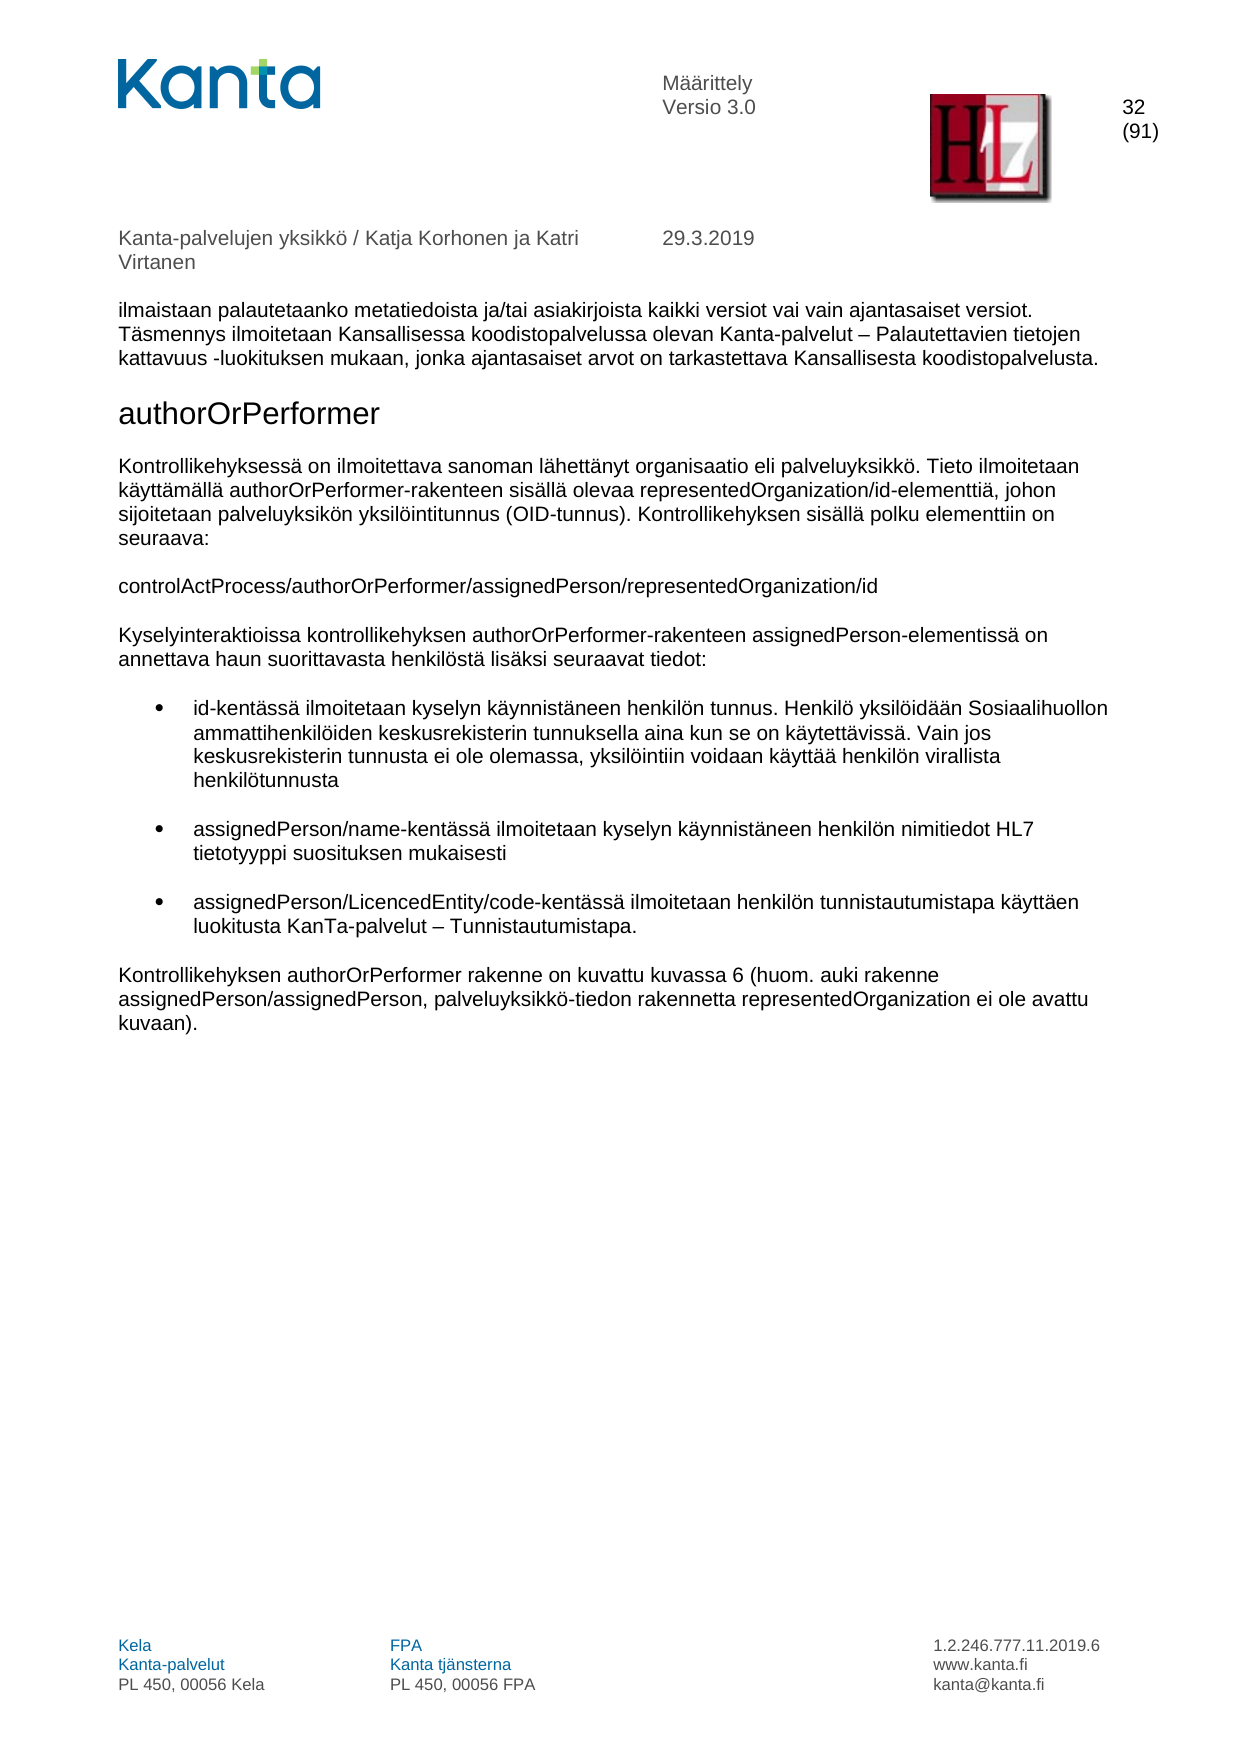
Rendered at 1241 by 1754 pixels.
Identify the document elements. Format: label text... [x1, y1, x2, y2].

text controlActProcess/authorOrPerformer/assignedPerson/representedOrganization/id [118, 574, 1122, 598]
subtitle authorOrPerformer [118, 395, 1122, 431]
picture [118, 59, 321, 109]
text Kyselyinteraktioissa kontrollikehyksen authorOrPerformer-rakenteen assignedPerson-elementissä on annettava haun suorittavasta henkilöstä lisäksi seuraavat tiedot: [118, 623, 1122, 671]
list assignedPerson/LicencedEntity/code-kentässä ilmoitetaan henkilön tunnistautumistapa käyttäen luokitusta KanTa-palvelut – Tunnistautumistapa. [156, 890, 1122, 938]
list assignedPerson/name-kentässä ilmoitetaan kyselyn käynnistäneen henkilön nimitiedot HL7 tietotyyppi suosituksen mukaisesti [156, 817, 1122, 865]
picture [930, 94, 1053, 203]
text Kontrollikehyksessä on ilmoitettava sanoman lähettänyt organisaatio eli palveluyksikkö. Tieto ilmoitetaan käyttämällä authorOrPerformer-rakenteen sisällä olevaa representedOrganization/id-elementtiä, johon sijoitetaan palveluyksikön yksilöintitunnus (OID-tunnus). Kontrollikehyksen sisällä polku elementtiin on seuraava: [118, 453, 1122, 549]
text Kontrollikehyksen authorOrPerformer rakenne on kuvattu kuvassa 6 (huom. auki rakenne assignedPerson/assignedPerson, palveluyksikkö-tiedon rakennetta representedOrganization ei ole avattu kuvaan). [118, 963, 1122, 1035]
list id-kentässä ilmoitetaan kyselyn käynnistäneen henkilön tunnus. Henkilö yksilöidään Sosiaalihuollon ammattihenkilöiden keskusrekisterin tunnuksella aina kun se on käytettävissä. Vain jos keskusrekisterin tunnusta ei ole olemassa, yksilöintiin voidaan käyttää henkilön virallista henkilötunnusta [156, 696, 1122, 792]
